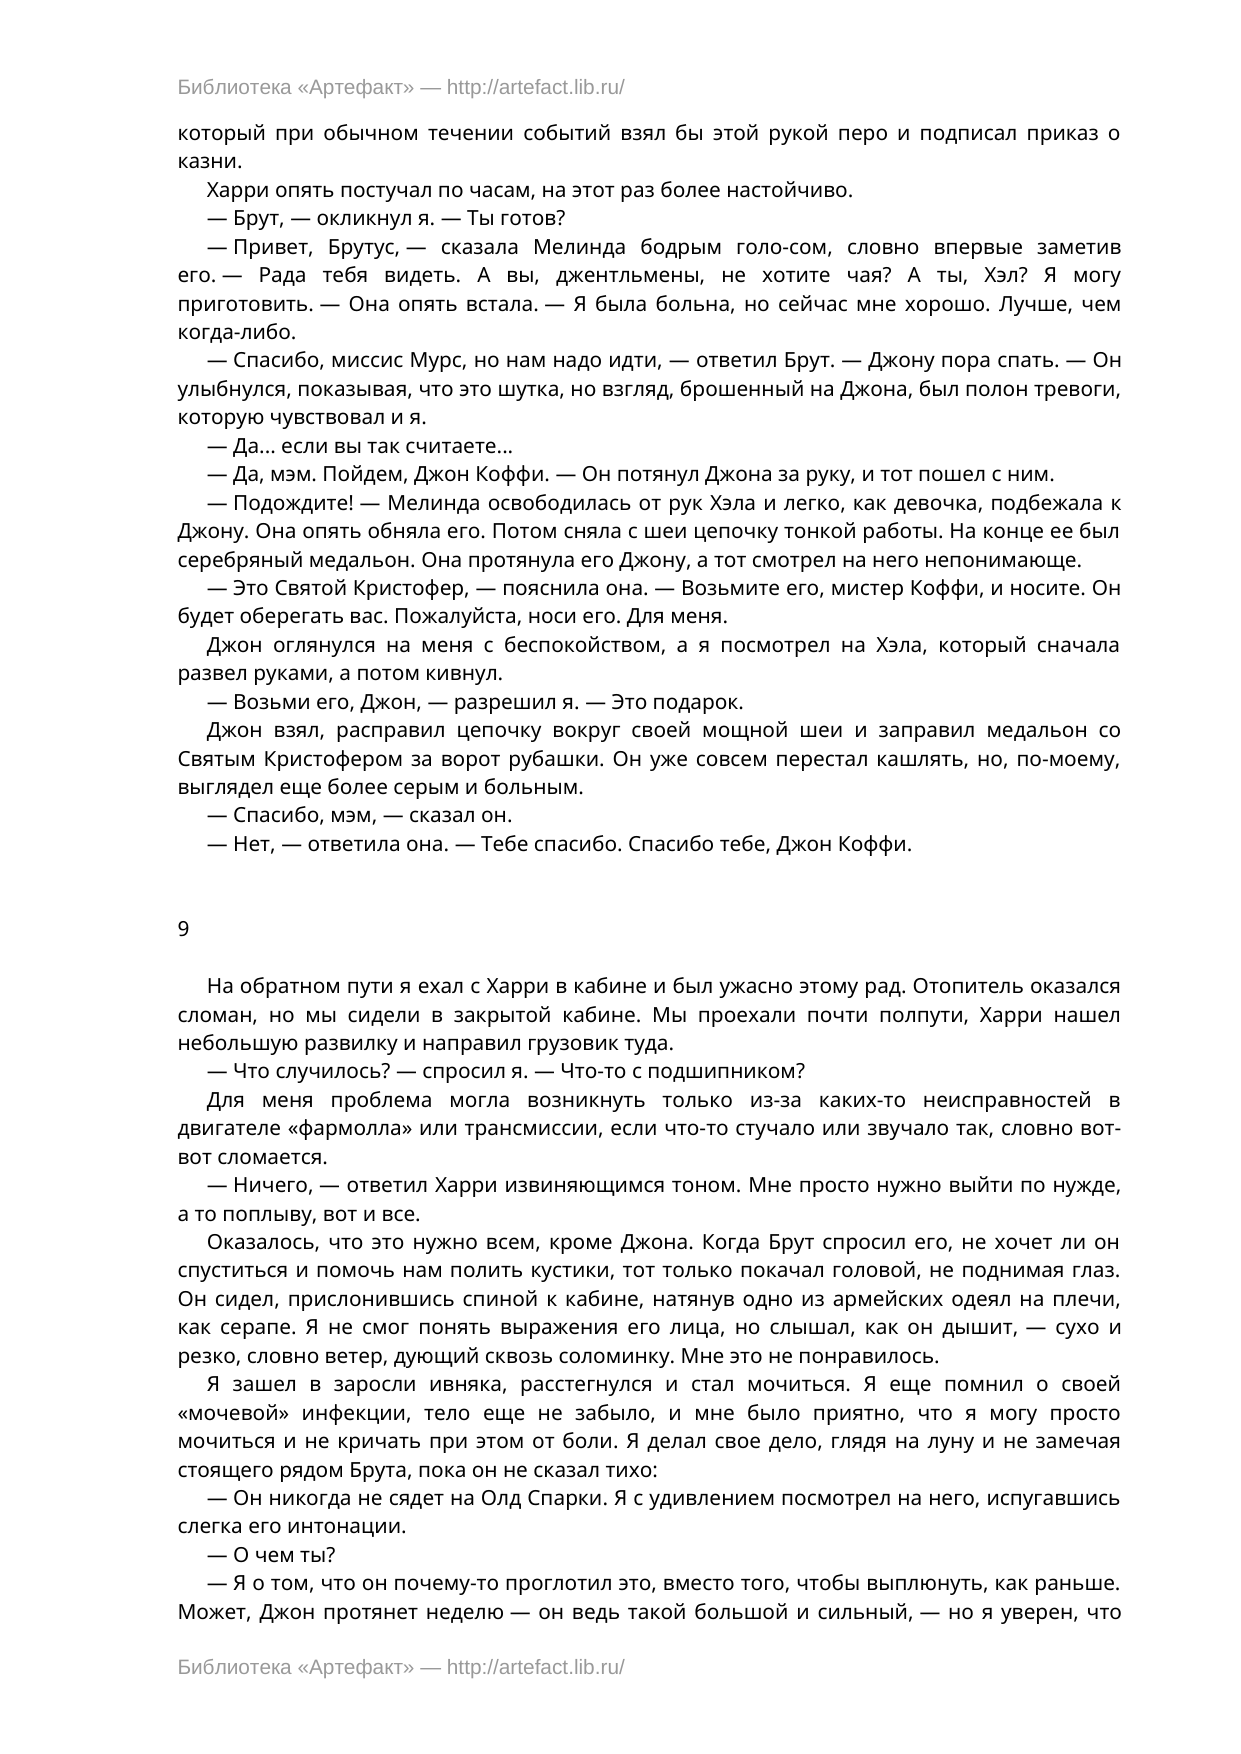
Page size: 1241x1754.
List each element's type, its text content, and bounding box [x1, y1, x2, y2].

text 9 [177, 914, 1122, 943]
text — Нет, — ответила она. — Тебе спасибо. Спасибо тебе, Джон Коффи. [177, 829, 1122, 857]
text — Привет, Брутус, — сказала Мелинда бодрым голо-сом, словно впервые заметив его. — Рада тебя видеть. А вы, джентльмены, не хотите чая? А ты, Хэл? Я могу приготовить. — Она опять встала. — Я была больна, но сейчас мне хорошо. Лучше, чем когда-либо. [177, 232, 1122, 346]
text Джон взял, расправил цепочку вокруг своей мощной шеи и заправил медальон со Святым Кристофером за ворот рубашки. Он уже совсем перестал кашлять, но, по-моему, выглядел еще более серым и больным. [177, 715, 1122, 801]
text — Ничего, — ответил Харри извиняющимся тоном. Мне просто нужно выйти по нужде, а то поплыву, вот и все. [177, 1170, 1122, 1227]
text Оказалось, что это нужно всем, кроме Джона. Когда Брут спросил его, не хочет ли он спуститься и помочь нам полить кустики, тот только покачал головой, не поднимая глаз. Он сидел, прислонившись спиной к кабине, натянув одно из армейских одеял на плечи, как серапе. Я не смог понять выражения его лица, но слышал, как он дышит, — сухо и резко, словно ветер, дующий сквозь соломинку. Мне это не понравилось. [177, 1227, 1122, 1369]
text На обратном пути я ехал с Харри в кабине и был ужасно этому рад. Отопитель оказался сломан, но мы сидели в закрытой кабине. Мы проехали почти полпути, Харри нашел небольшую развилку и направил грузовик туда. [177, 971, 1122, 1057]
text — Спасибо, мэм, — сказал он. [177, 801, 1122, 829]
text — Это Святой Кристофер, — пояснила она. — Возьмите его, мистер Коффи, и носите. Он будет оберегать вас. Пожалуйста, носи его. Для меня. [177, 573, 1122, 630]
text Джон оглянулся на меня с беспокойством, а я посмотрел на Хэла, который сначала развел руками, а потом кивнул. [177, 630, 1122, 687]
text — Да... если вы так считаете... [177, 431, 1122, 459]
text — Спасибо, миссис Мурс, но нам надо идти, — ответил Брут. — Джону пора спать. — Он улыбнулся, показывая, что это шутка, но взгляд, брошенный на Джона, был полон тревоги, которую чувствовал и я. [177, 346, 1122, 431]
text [177, 118, 1122, 175]
text Харри опять постучал по часам, на этот раз более настойчиво. [177, 175, 1122, 203]
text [177, 1568, 1122, 1625]
text — Брут, — окликнул я. — Ты готов? [177, 203, 1122, 232]
text — Он никогда не сядет на Олд Спарки. Я с удивлением посмотрел на него, испугавшись слегка его интонации. [177, 1483, 1122, 1540]
text — О чем ты? [177, 1540, 1122, 1568]
text — Да, мэм. Пойдем, Джон Коффи. — Он потянул Джона за руку, и тот пошел с ним. [177, 459, 1122, 488]
text — Возьми его, Джон, — разрешил я. — Это подарок. [177, 687, 1122, 715]
text Для меня проблема могла возникнуть только из-за каких-то неисправностей в двигателе «фармолла» или трансмиссии, если что-то стучало или звучало так, словно вот-вот сломается. [177, 1085, 1122, 1170]
text — Подождите! — Мелинда освободилась от рук Хэла и легко, как девочка, подбежала к Джону. Она опять обняла его. Потом сняла с шеи цепочку тонкой работы. На конце ее был серебряный медальон. Она протянула его Джону, а тот смотрел на него непонимающе. [177, 488, 1122, 573]
text Я зашел в заросли ивняка, расстегнулся и стал мочиться. Я еще помнил о своей «мочевой» инфекции, тело еще не забыло, и мне было приятно, что я могу просто мочиться и не кричать при этом от боли. Я делал свое дело, глядя на луну и не замечая стоящего рядом Брута, пока он не сказал тихо: [177, 1369, 1122, 1483]
text — Что случилось? — спросил я. — Что-то с подшипником? [177, 1057, 1122, 1085]
